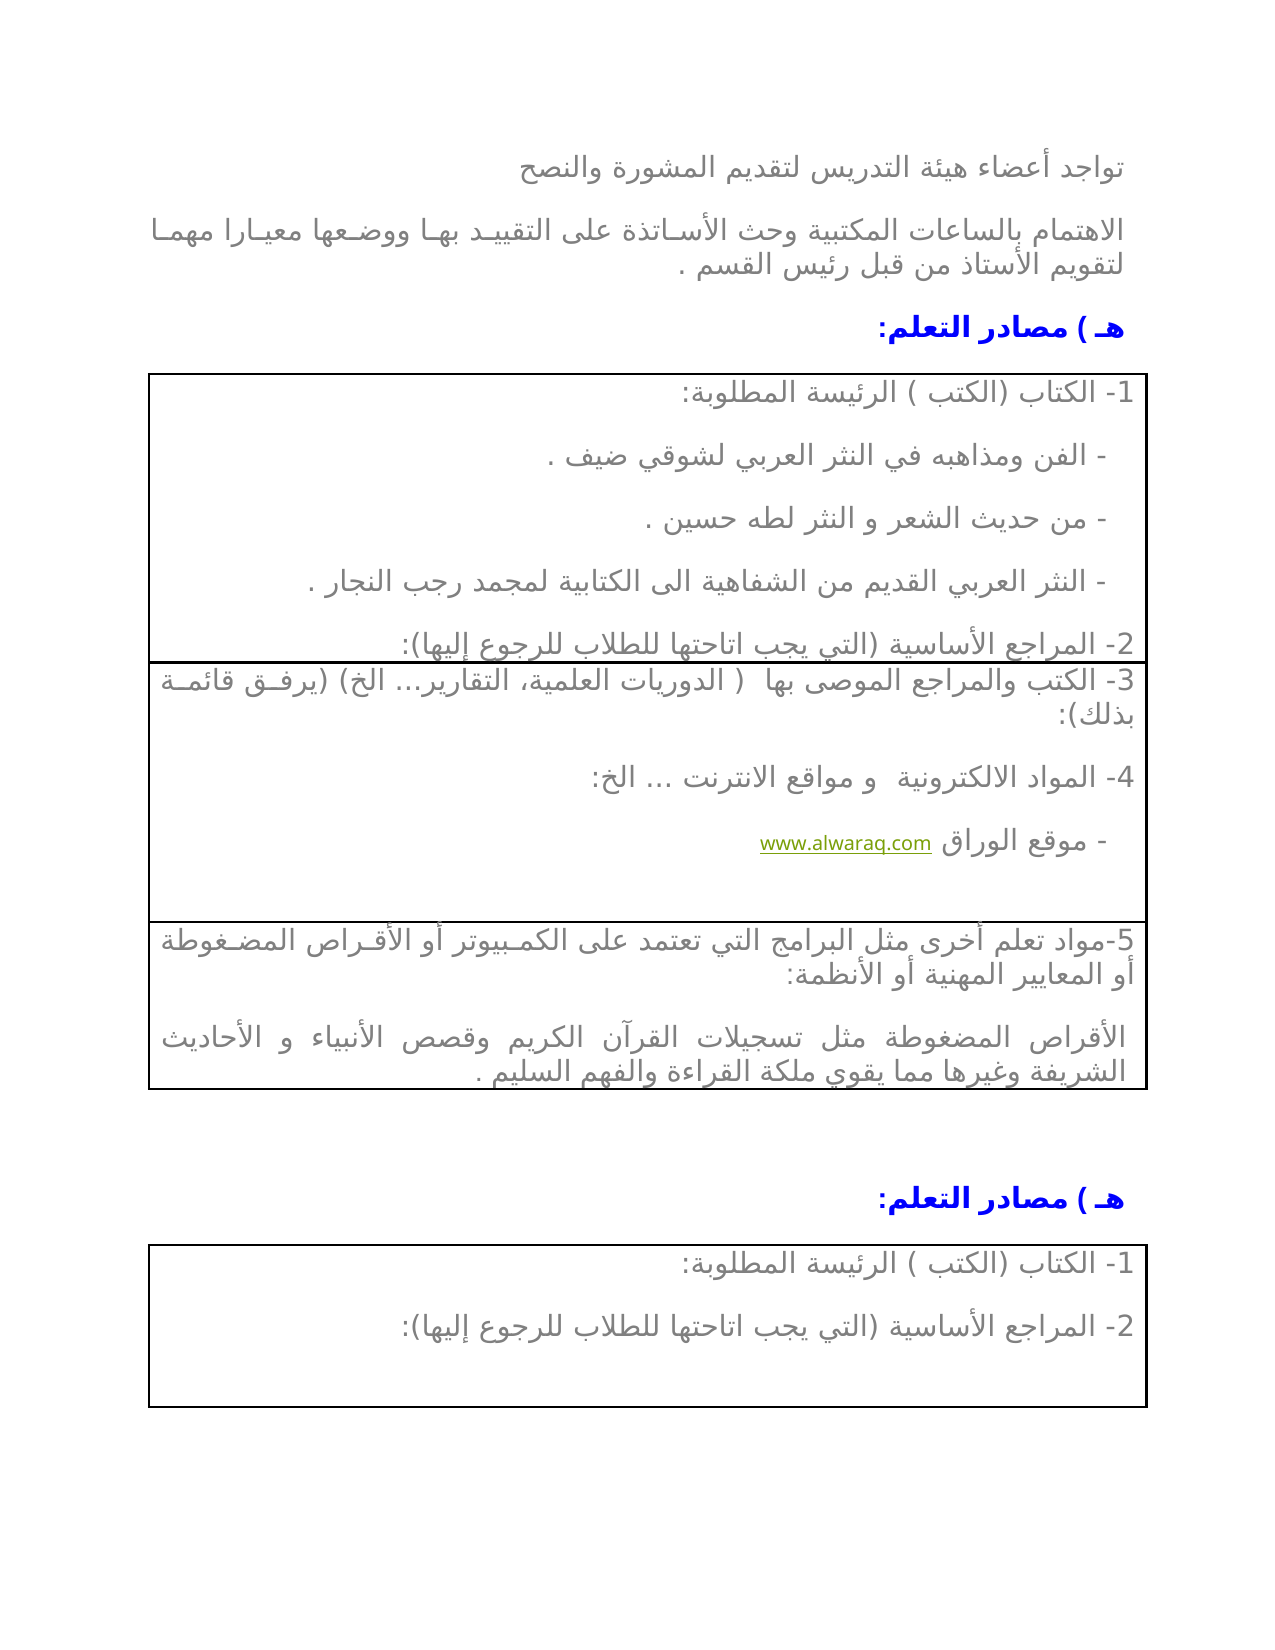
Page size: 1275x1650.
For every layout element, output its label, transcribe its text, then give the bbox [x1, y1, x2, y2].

text الاهتمام بالساعات المكتبية وحث الأساتذة على التقييد بها ووضعها معيارا مهما لتقويم الأستاذ من قبل رئيس القسم . [150, 213, 1125, 281]
text هـ ) مصادر التعلم: [150, 1181, 1125, 1215]
table_cell 3- الكتب والمراجع الموصى بها ( الدوريات العلمية، التقارير... الخ) (يرفق قائمة بذلك): 4- المواد الالكترونية و مواقع الانترنت ... الخ: - موقع الوراق www.alwaraq.com [150, 664, 1145, 921]
table_header 1- الكتاب (الكتب ) الرئيسة المطلوبة: - الفن ومذاهبه في النثر العربي لشوقي ضيف . - من حديث الشعر و النثر لطه حسين . - النثر العربي القديم من الشفاهية الى الكتابية لمجمد رجب النجار . 2- المراجع الأساسية (التي يجب اتاحتها للطلاب للرجوع إليها): [150, 375, 1145, 661]
text تواجد أعضاء هيئة التدريس لتقديم المشورة والنصح [150, 150, 1125, 184]
text هـ ) مصادر التعلم: [150, 310, 1125, 344]
table_cell 5-مواد تعلم أخرى مثل البرامج التي تعتمد على الكمبيوتر أو الأقراص المضغوطة أو المعايير المهنية أو الأنظمة: الأقراص المضغوطة مثل تسجيلات القرآن الكريم وقصص الأنبياء و الأحاديث الشريفة وغيرها مما يقوي ملكة القراءة والفهم السليم . [150, 923, 1145, 1087]
table_header 1- الكتاب (الكتب ) الرئيسة المطلوبة: 2- المراجع الأساسية (التي يجب اتاحتها للطلاب للرجوع إليها): [150, 1246, 1145, 1406]
